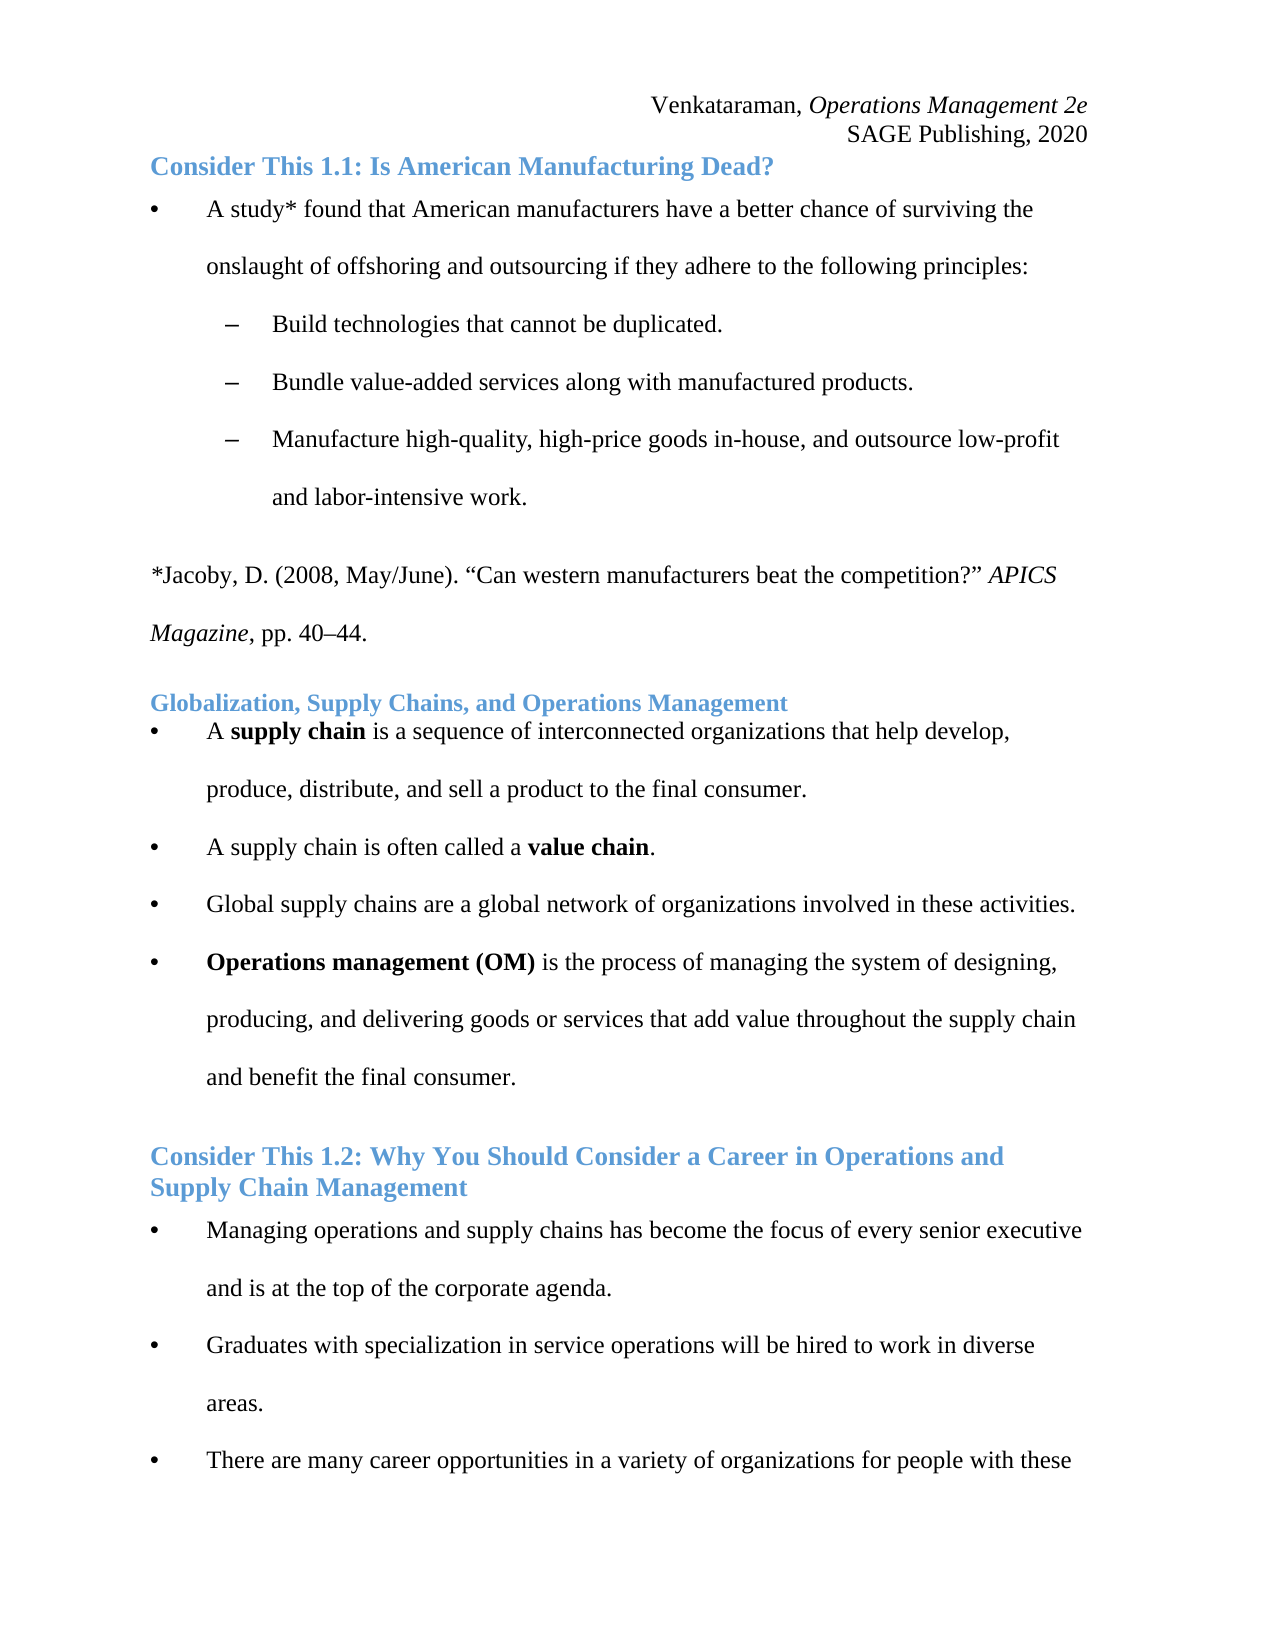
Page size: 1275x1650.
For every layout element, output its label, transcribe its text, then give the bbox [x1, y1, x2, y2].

subtitle Build technologies that cannot be duplicated. [225, 309, 1087, 338]
subtitle Consider This 1.1: Is American Manufacturing Dead? [150, 150, 1087, 181]
subtitle Globalization, Supply Chains, and Operations Management [150, 688, 1087, 716]
subtitle A supply chain is a sequence of interconnected organizations that help develop, produce, distribute, and sell a product to the final consumer. [150, 716, 1087, 803]
subtitle Global supply chains are a global network of organizations involved in these activities. [150, 889, 1087, 918]
subtitle Bundle value-added services along with manufactured products. [225, 366, 1087, 395]
subtitle Manufacture high-quality, high-price goods in-house, and outsource low-profit and labor-intensive work. [225, 424, 1087, 511]
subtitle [150, 1445, 1087, 1474]
subtitle Consider This 1.2: Why You Should Consider a Career in Operations and Supply Chain Management [150, 1140, 1087, 1203]
subtitle A supply chain is often called a value chain. [150, 831, 1087, 860]
subtitle *Jacoby, D. (2008, May/June). “Can western manufacturers beat the competition?” APICS Magazine, pp. 40–44. [150, 560, 1087, 646]
subtitle Operations management (OM) is the process of managing the system of designing, producing, and delivering goods or services that add value throughout the supply chain and benefit the final consumer. [150, 947, 1087, 1091]
subtitle A study* found that American manufacturers have a better chance of surviving the onslaught of offshoring and outsourcing if they adhere to the following principles: [150, 194, 1087, 280]
subtitle Managing operations and supply chains has become the focus of every senior executive and is at the top of the corporate agenda. [150, 1215, 1087, 1301]
subtitle Graduates with specialization in service operations will be hired to work in diverse areas. [150, 1330, 1087, 1417]
